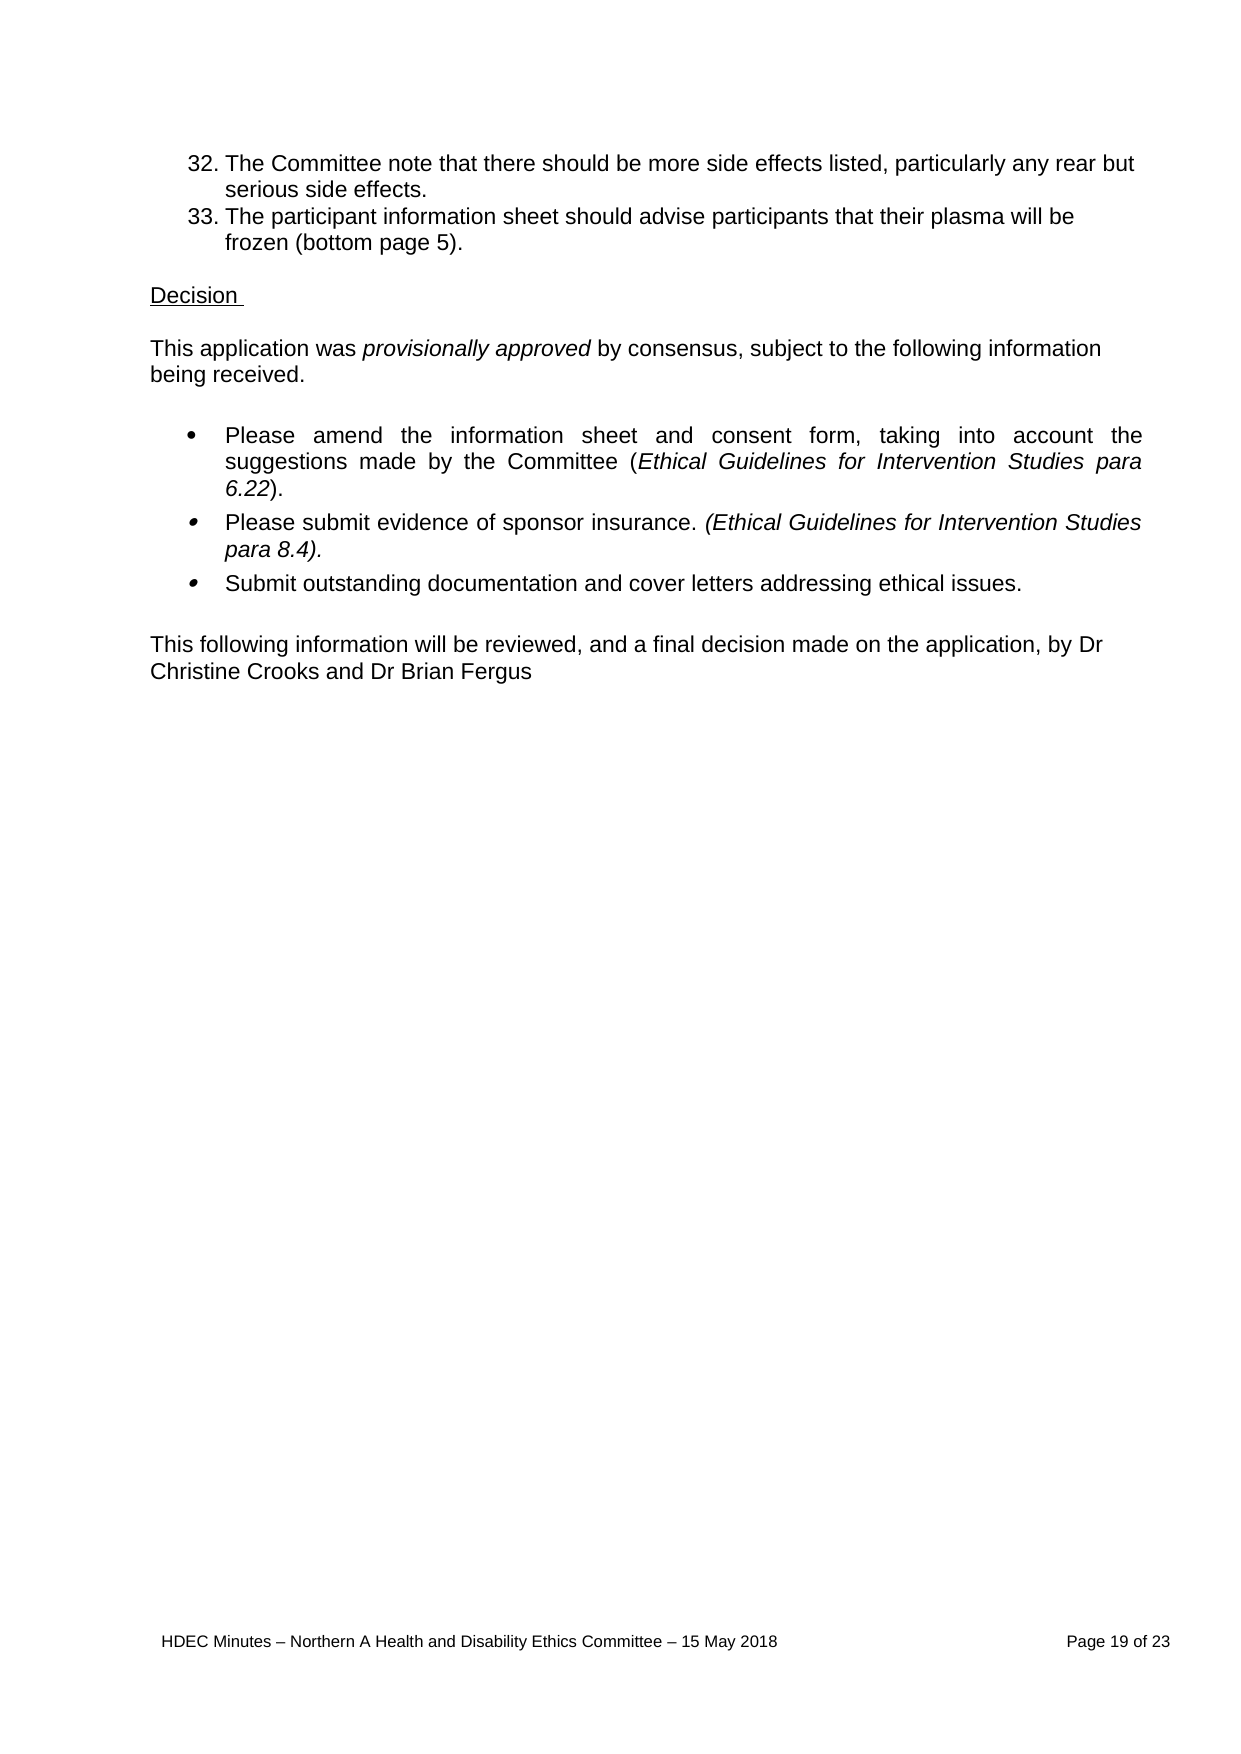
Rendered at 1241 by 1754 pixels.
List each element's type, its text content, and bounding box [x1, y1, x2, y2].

list The Committee note that there should be more side effects listed, particularly any rear but serious side effects. [187, 150, 1144, 203]
text Decision [150, 282, 1144, 308]
text This application was provisionally approved by consensus, subject to the following information being received. [150, 334, 1144, 387]
list Please submit evidence of sponsor insurance. (Ethical Guidelines for Intervention Studies para 8.4). [187, 509, 1144, 562]
text This following information will be reviewed, and a final decision made on the application, by Dr Christine Crooks and Dr Brian Fergus [150, 631, 1144, 684]
list The participant information sheet should advise participants that their plasma will be frozen (bottom page 5). [187, 203, 1144, 255]
list Submit outstanding documentation and cover letters addressing ethical issues. [187, 570, 1144, 597]
list Please amend the information sheet and consent form, taking into account the suggestions made by the Committee (Ethical Guidelines for Intervention Studies para 6.22). [187, 422, 1144, 501]
